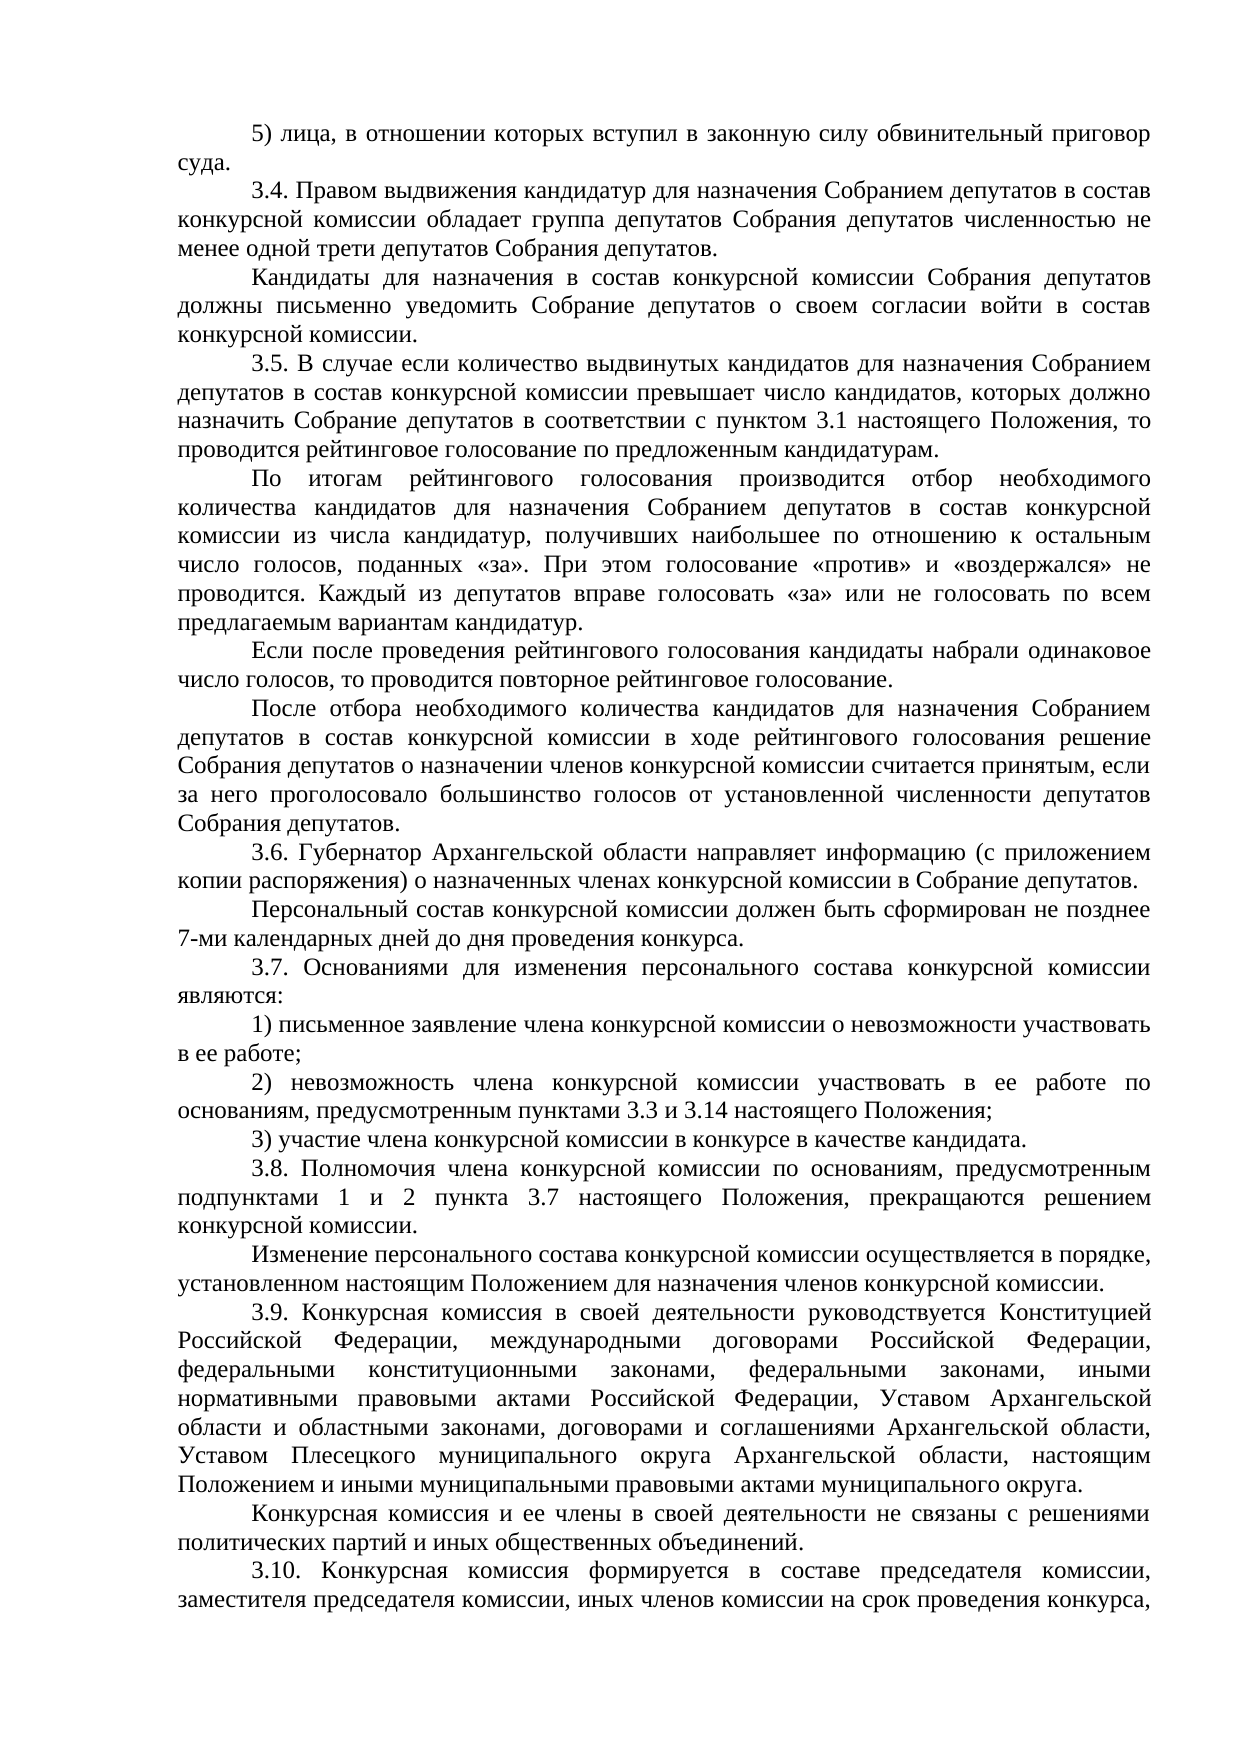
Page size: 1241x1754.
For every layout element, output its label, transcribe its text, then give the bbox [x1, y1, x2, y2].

text Кандидаты для назначения в состав конкурсной комиссии Собрания депутатов должны письменно уведомить Собрание депутатов о своем согласии войти в состав конкурсной комиссии. [177, 262, 1152, 348]
text 3.5. В случае если количество выдвинутых кандидатов для назначения Собранием депутатов в состав конкурсной комиссии превышает число кандидатов, которых должно назначить Собрание депутатов в соответствии с пунктом 3.1 настоящего Положения, то проводится рейтинговое голосование по предложенным кандидатурам. [177, 348, 1152, 463]
text 3.6. Губернатор Архангельской области направляет информацию (с приложением копии распоряжения) о назначенных членах конкурсной комиссии в Собрание депутатов. [177, 837, 1152, 894]
text 3.9. Конкурсная комиссия в своей деятельности руководствуется Конституцией Российской Федерации, международными договорами Российской Федерации, федеральными конституционными законами, федеральными законами, иными нормативными правовыми актами Российской Федерации, Уставом Архангельской области и областными законами, договорами и соглашениями Архангельской области, Уставом Плесецкого муниципального округа Архангельской области, настоящим Положением и иными муниципальными правовыми актами муниципального округа. [177, 1297, 1152, 1498]
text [177, 1556, 1152, 1613]
text 2) невозможность члена конкурсной комиссии участвовать в ее работе по основаниям, предусмотренным пунктами 3.3 и 3.14 настоящего Положения; [177, 1067, 1152, 1124]
text 5) лица, в отношении которых вступил в законную силу обвинительный приговор суда. [177, 118, 1152, 176]
text Если после проведения рейтингового голосования кандидаты набрали одинаковое число голосов, то проводится повторное рейтинговое голосование. [177, 636, 1152, 693]
text 3.8. Полномочия члена конкурсной комиссии по основаниям, предусмотренным подпунктами 1 и 2 пункта 3.7 настоящего Положения, прекращаются решением конкурсной комиссии. [177, 1153, 1152, 1239]
text По итогам рейтингового голосования производится отбор необходимого количества кандидатов для назначения Собранием депутатов в состав конкурсной комиссии из числа кандидатур, получивших наибольшее по отношению к остальным число голосов, поданных «за». При этом голосование «против» и «воздержался» не проводится. Каждый из депутатов вправе голосовать «за» или не голосовать по всем предлагаемым вариантам кандидатур. [177, 463, 1152, 636]
text Персональный состав конкурсной комиссии должен быть сформирован не позднее 7-ми календарных дней до дня проведения конкурса. [177, 894, 1152, 952]
text После отбора необходимого количества кандидатов для назначения Собранием депутатов в состав конкурсной комиссии в ходе рейтингового голосования решение Собрания депутатов о назначении членов конкурсной комиссии считается принятым, если за него проголосовало большинство голосов от установленной численности депутатов Собрания депутатов. [177, 693, 1152, 837]
text 3.7. Основаниями для изменения персонального состава конкурсной комиссии являются: [177, 952, 1152, 1009]
text Конкурсная комиссия и ее члены в своей деятельности не связаны с решениями политических партий и иных общественных объединений. [177, 1498, 1152, 1556]
text Изменение персонального состава конкурсной комиссии осуществляется в порядке, установленном настоящим Положением для назначения членов конкурсной комиссии. [177, 1239, 1152, 1297]
text 3) участие члена конкурсной комиссии в конкурсе в качестве кандидата. [177, 1124, 1152, 1153]
text 3.4. Правом выдвижения кандидатур для назначения Собранием депутатов в состав конкурсной комиссии обладает группа депутатов Собрания депутатов численностью не менее одной трети депутатов Собрания депутатов. [177, 176, 1152, 262]
text 1) письменное заявление члена конкурсной комиссии о невозможности участвовать в ее работе; [177, 1009, 1152, 1067]
